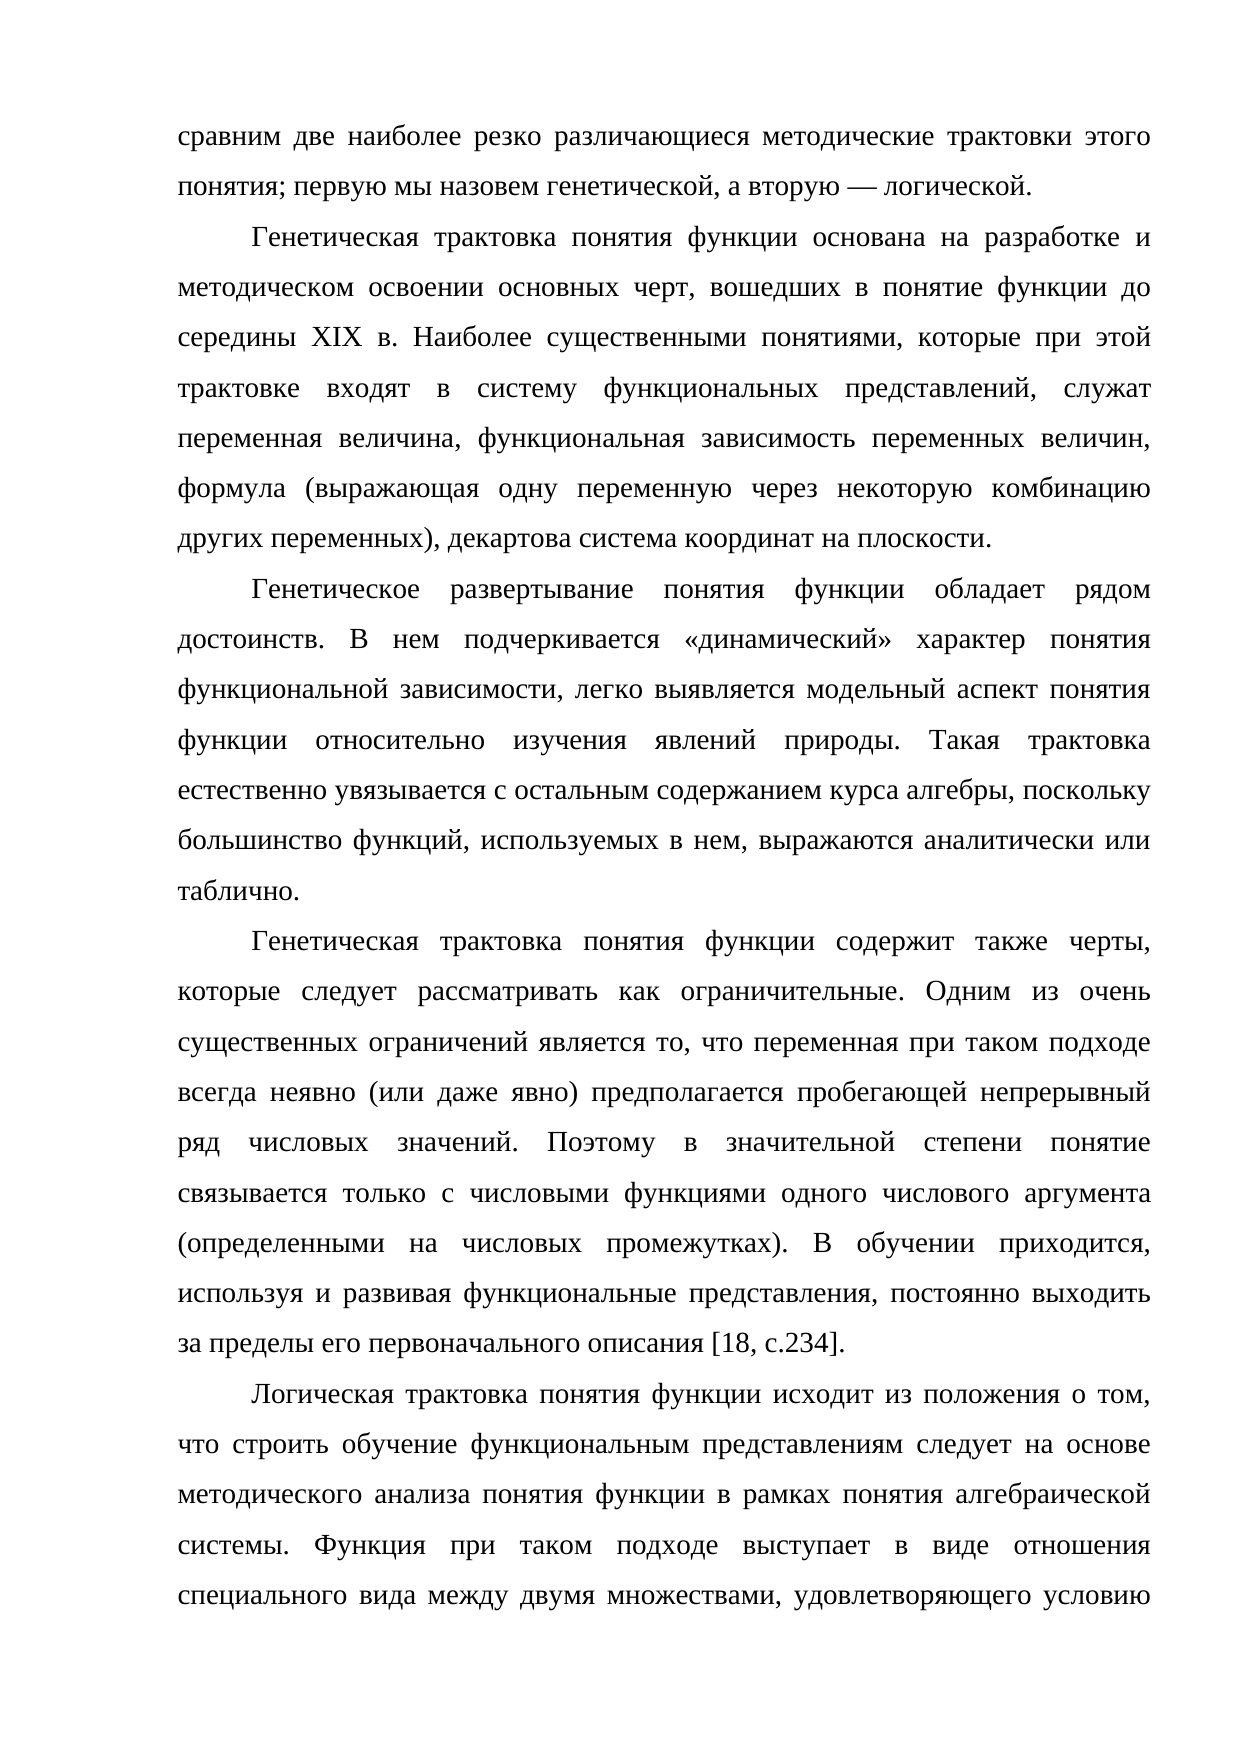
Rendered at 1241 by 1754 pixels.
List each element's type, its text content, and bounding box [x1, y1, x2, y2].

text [177, 118, 1152, 202]
text Генетическая трактовка понятия функции содержит также черты, которые следует рассматривать как ограничительные. Одним из очень существенных ограничений является то, что переменная при таком подходе всегда неявно (или даже явно) предполагается пробегающей непрерывный ряд числовых значений. Поэтому в значительной степени понятие связывается только с числовыми функциями одного числового аргумента (определенными на числовых промежутках). В обучении приходится, используя и развивая функциональные представления, постоянно выходить за пределы его первоначального описания [18, с.234]. [177, 923, 1152, 1359]
text Генетическое развертывание понятия функции обладает рядом достоинств. В нем подчеркивается «динамический» характер понятия функциональной зависимости, легко выявляется модельный аспект понятия функции относительно изучения явлений природы. Такая трактовка естественно увязывается с остальным содержанием курса алгебры, поскольку большинство функций, используемых в нем, выражаются аналитически или таблично. [177, 571, 1152, 906]
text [177, 1376, 1152, 1611]
text Генетическая трактовка понятия функции основана на разработке и методическом освоении основных черт, вошедших в понятие функции до середины XIX в. Наиболее существенными понятиями, которые при этой трактовке входят в систему функциональных представлений, служат переменная величина, функциональная зависимость переменных величин, формула (выражающая одну переменную через некоторую комбинацию других переменных), декартова система координат на плоскости. [177, 219, 1152, 554]
